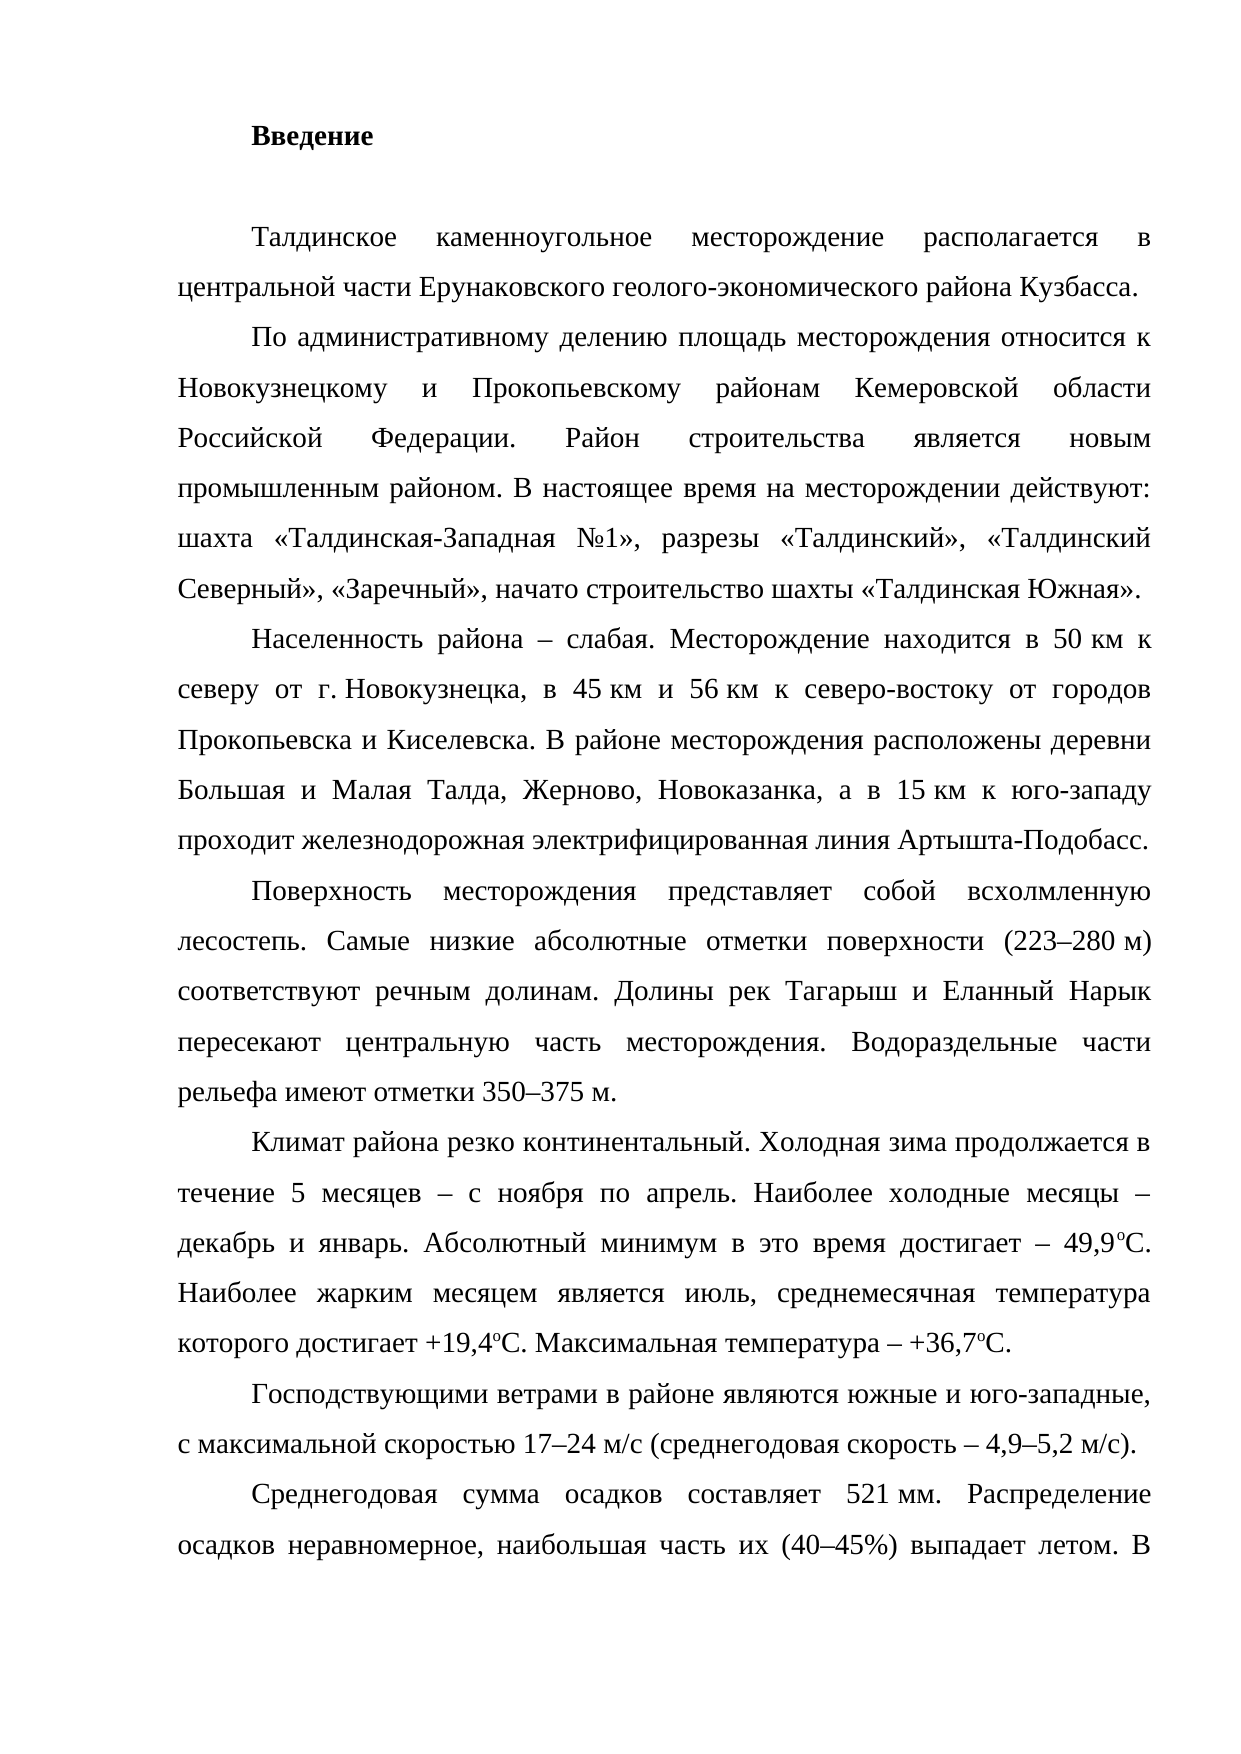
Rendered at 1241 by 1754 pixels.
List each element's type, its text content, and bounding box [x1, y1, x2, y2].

text Введение [177, 118, 1152, 152]
text Господствующими ветрами в районе являются южные и юго-западные, с максимальной скоростью 17–24 м/с (среднегодовая скорость – 4,9–5,2 м/с). [177, 1376, 1152, 1460]
text По административному делению площадь месторождения относится к Новокузнецкому и Прокопьевскому районам Кемеровской области Российской Федерации. Район строительства является новым промышленным районом. В настоящее время на месторождении действуют: шахта «Талдинская-Западная №1», разрезы «Талдинский», «Талдинский Северный», «Заречный», начато строительство шахты «Талдинская Южная». [177, 319, 1152, 604]
text Климат района резко континентальный. Холодная зима продолжается в течение 5 месяцев – с ноября по апрель. Наиболее холодные месяцы – декабрь и январь. Абсолютный минимум в это время достигает – 49,9оС. Наиболее жарким месяцем является июль, среднемесячная температура которого достигает +19,4оС. Максимальная температура – +36,7оС. [177, 1124, 1152, 1359]
text Поверхность месторождения представляет собой всхолмленную лесостепь. Самые низкие абсолютные отметки поверхности (223–280 м) соответствуют речным долинам. Долины рек Тагарыш и Еланный Нарык пересекают центральную часть месторождения. Водораздельные части рельефа имеют отметки 350–375 м. [177, 873, 1152, 1108]
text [177, 1477, 1152, 1560]
text Населенность района – слабая. Месторождение находится в 50 км к северу от г. Новокузнецка, в 45 км и 56 км к северо-востоку от городов Прокопьевска и Киселевска. В районе месторождения расположены деревни Большая и Малая Талда, Жерново, Новоказанка, а в 15 км к юго-западу проходит железнодорожная электрифицированная линия Артышта-Подобасс. [177, 621, 1152, 856]
text Талдинское каменноугольное месторождение располагается в центральной части Ерунаковского геолого-экономического района Кузбасса. [177, 219, 1152, 303]
